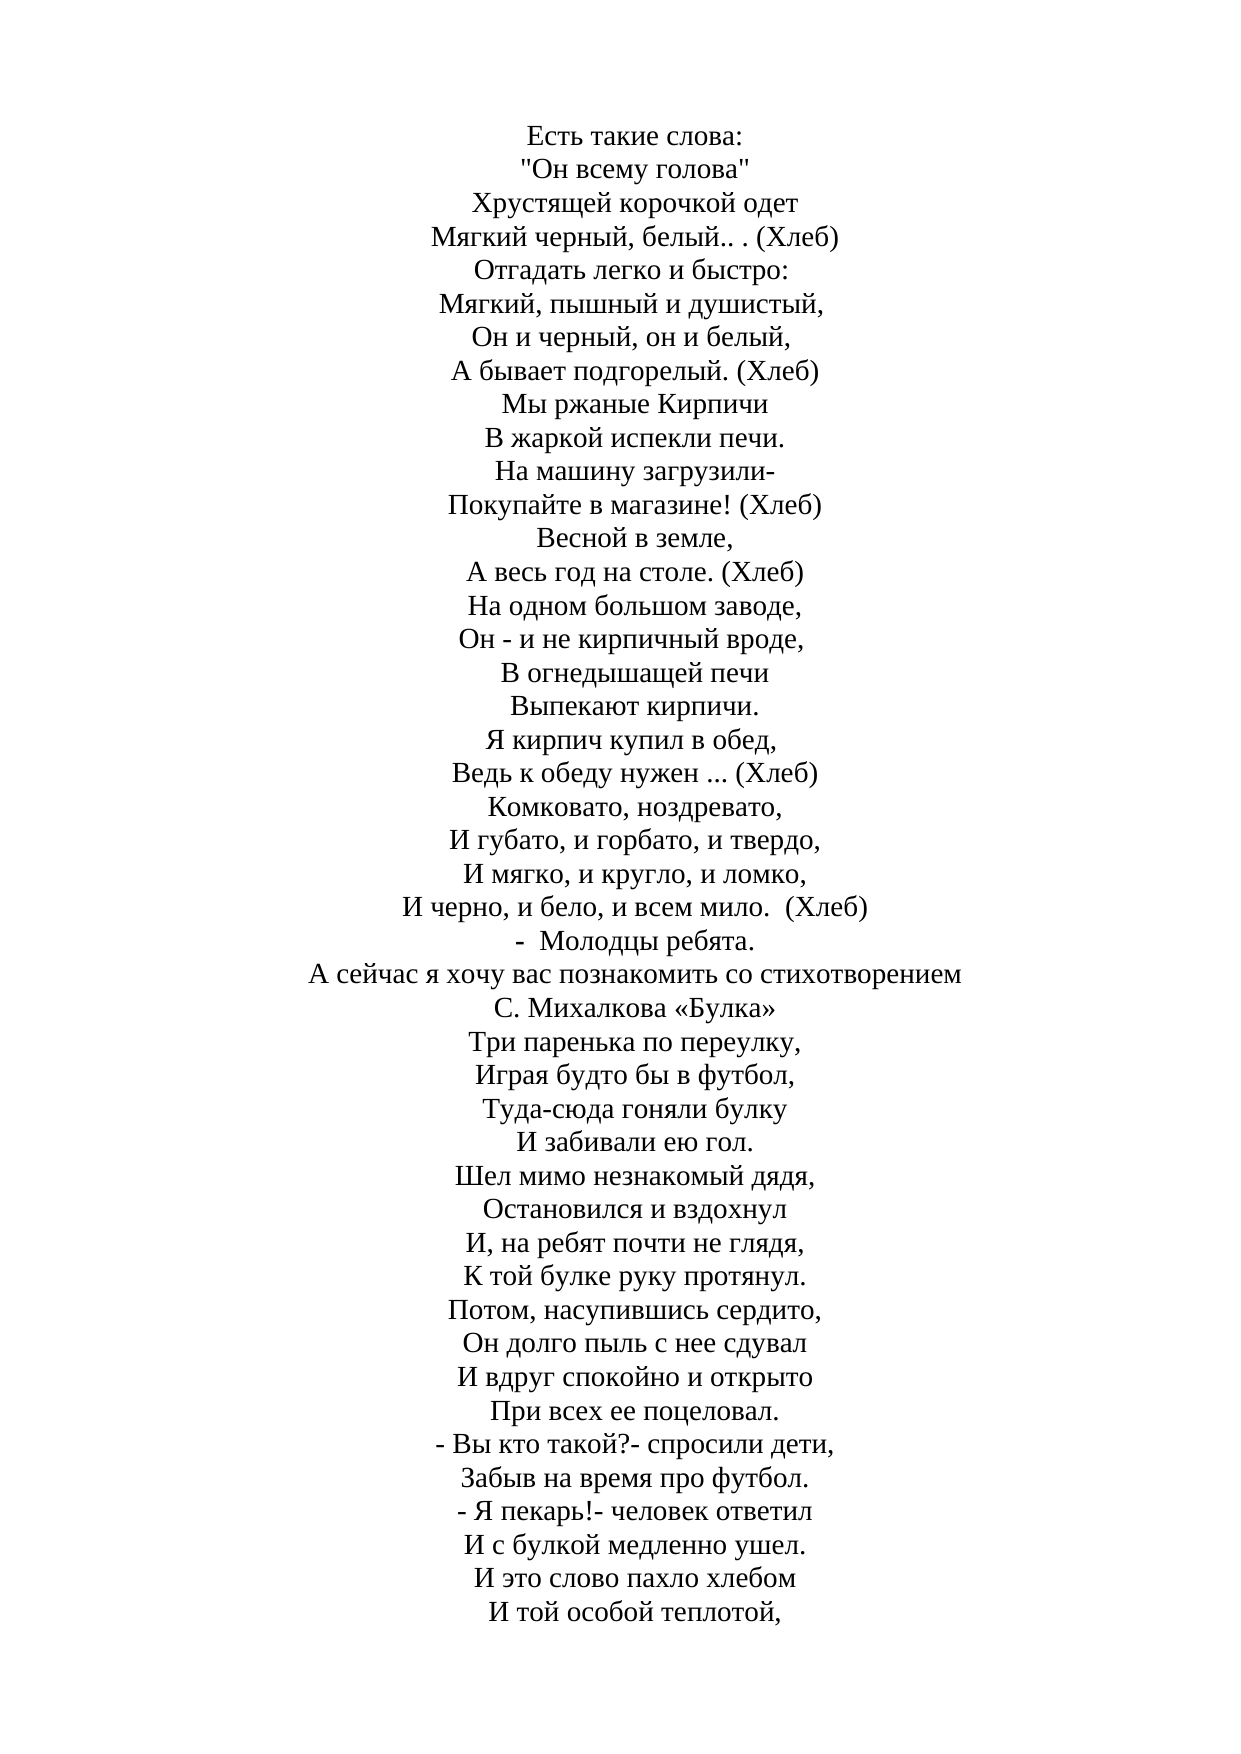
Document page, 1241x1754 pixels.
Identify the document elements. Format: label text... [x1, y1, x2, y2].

text А сейчас я хочу вас познакомить со стихотворением С. Михалкова «Булка» [118, 957, 1152, 1024]
text Есть такие слова: "Он всему голова" Хрустящей корочкой одет Мягкий черный, белый.. . (Хлеб) [118, 118, 1152, 252]
text Мы ржаные Кирпичи В жаркой испекли печи. На машину загрузили- Покупайте в магазине! (Хлеб) [118, 386, 1152, 521]
text Отгадать легко и быстро: Мягкий, пышный и душистый, Он и черный, он и белый, А бывает подгорелый. (Хлеб) [118, 252, 1152, 386]
text Весной в земле, А весь год на столе. (Хлеб) [118, 521, 1152, 588]
text Комковато, ноздревато, И губато, и горбато, и твердо, И мягко, и кругло, и ломко, И черно, и бело, и всем мило. (Хлеб) [118, 789, 1152, 923]
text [118, 1024, 1152, 1627]
text На одном большом заводе, Он - и не кирпичный вроде, В огнедышащей печи Выпекают кирпичи. Я кирпич купил в обед, Ведь к обеду нужен ... (Хлеб) [118, 588, 1152, 789]
text - Молодцы ребята. [118, 923, 1152, 957]
